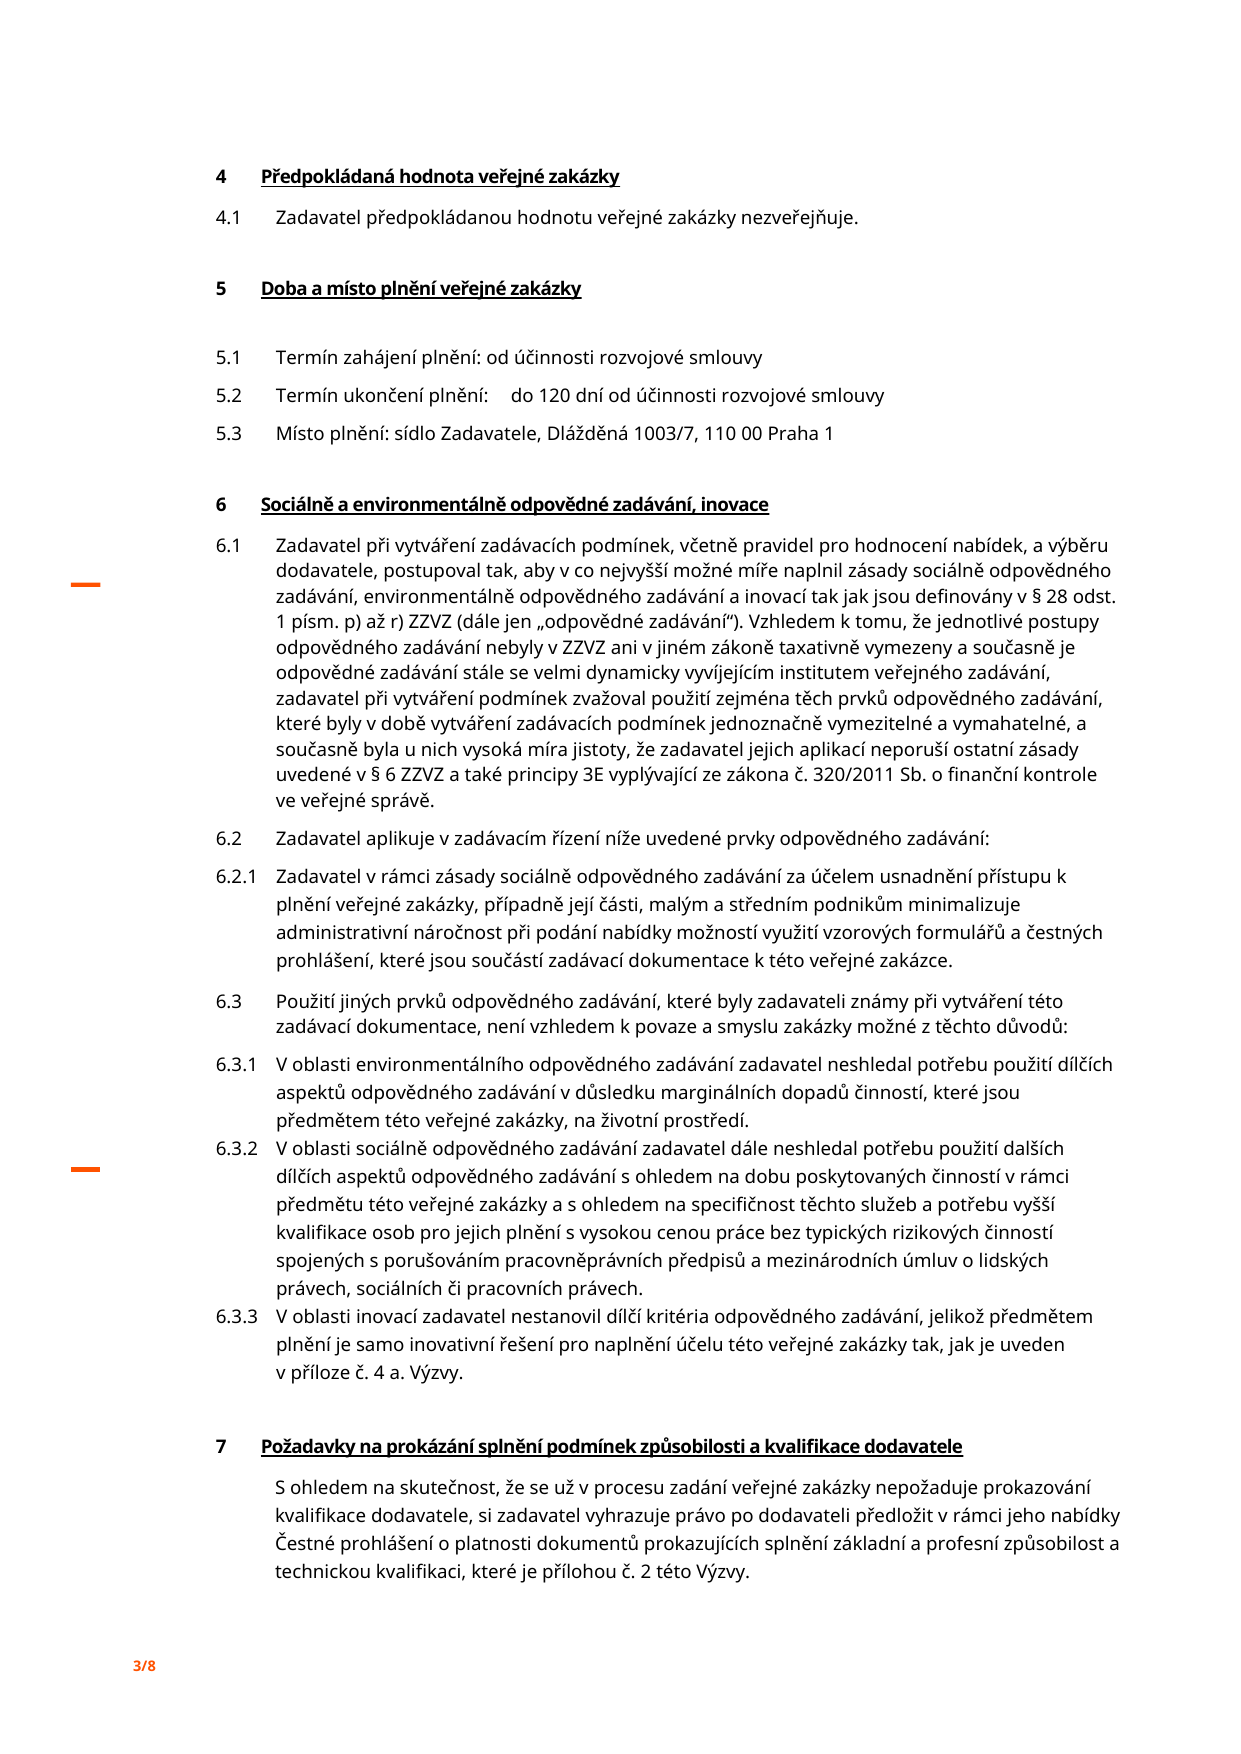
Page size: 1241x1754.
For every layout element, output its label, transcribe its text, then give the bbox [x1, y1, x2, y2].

subtitle Zadavatel v rámci zásady sociálně odpovědného zadávání za účelem usnadnění přístupu k plnění veřejné zakázky, případně její části, malým a středním podnikům minimalizuje administrativní náročnost při podání nabídky možností využití vzorových formulářů a čestných prohlášení, které jsou součástí zadávací dokumentace k této veřejné zakázce. [216, 863, 1122, 973]
subtitle Použití jiných prvků odpovědného zadávání, které byly zadavateli známy při vytváření této zadávací dokumentace, není vzhledem k povaze a smyslu zakázky možné z těchto důvodů: [216, 988, 1122, 1039]
subtitle Požadavky na prokázání splnění podmínek způsobilosti a kvalifikace dodavatele [216, 1433, 1122, 1459]
text S ohledem na skutečnost, že se už v procesu zadání veřejné zakázky nepožaduje prokazování kvalifikace dodavatele, si zadavatel vyhrazuje právo po dodavateli předložit v rámci jeho nabídky Čestné prohlášení o platnosti dokumentů prokazujících splnění základní a profesní způsobilost a technickou kvalifikaci, které je přílohou č. 2 této Výzvy. [275, 1474, 1122, 1584]
subtitle V oblasti sociálně odpovědného zadávání zadavatel dále neshledal potřebu použití dalších dílčích aspektů odpovědného zadávání s ohledem na dobu poskytovaných činností v rámci předmětu této veřejné zakázky a s ohledem na specifičnost těchto služeb a potřebu vyšší kvalifikace osob pro jejich plnění s vysokou cenou práce bez typických rizikových činností spojených s porušováním pracovněprávních předpisů a mezinárodních úmluv o lidských právech, sociálních či pracovních právech. [216, 1136, 1122, 1301]
subtitle Termín zahájení plnění: od účinnosti rozvojové smlouvy [216, 344, 1122, 370]
subtitle Doba a místo plnění veřejné zakázky [216, 276, 1122, 301]
subtitle Zadavatel aplikuje v zadávacím řízení níže uvedené prvky odpovědného zadávání: [216, 825, 1122, 851]
subtitle Sociálně a environmentálně odpovědné zadávání, inovace [216, 492, 1122, 517]
subtitle Předpokládaná hodnota veřejné zakázky [216, 164, 1122, 189]
subtitle V oblasti inovací zadavatel nestanovil dílčí kritéria odpovědného zadávání, jelikož předmětem plnění je samo inovativní řešení pro naplnění účelu této veřejné zakázky tak, jak je uveden v příloze č. 4 a. Výzvy. [216, 1304, 1122, 1385]
subtitle V oblasti environmentálního odpovědného zadávání zadavatel neshledal potřebu použití dílčích aspektů odpovědného zadávání v důsledku marginálních dopadů činností, které jsou předmětem této veřejné zakázky, na životní prostředí. [216, 1051, 1122, 1133]
subtitle Zadavatel při vytváření zadávacích podmínek, včetně pravidel pro hodnocení nabídek, a výběru dodavatele, postupoval tak, aby v co nejvyšší možné míře naplnil zásady sociálně odpovědného zadávání, environmentálně odpovědného zadávání a inovací tak jak jsou definovány v § 28 odst. 1 písm. p) až r) ZZVZ (dále jen „odpovědné zadávání“). Vzhledem k tomu, že jednotlivé postupy odpovědného zadávání nebyly v ZZVZ ani v jiném zákoně taxativně vymezeny a současně je odpovědné zadávání stále se velmi dynamicky vyvíjejícím institutem veřejného zadávání, zadavatel při vytváření podmínek zvažoval použití zejména těch prvků odpovědného zadávání, které byly v době vytváření zadávacích podmínek jednoznačně vymezitelné a vymahatelné, a současně byla u nich vysoká míra jistoty, že zadavatel jejich aplikací neporuší ostatní zásady uvedené v § 6 ZZVZ a také principy 3E vyplývající ze zákona č. 320/2011 Sb. o finanční kontrole ve veřejné správě. [216, 532, 1122, 813]
subtitle Místo plnění: sídlo Zadavatele, Dlážděná 1003/7, 110 00 Praha 1 [216, 420, 1122, 446]
subtitle Termín ukončení plnění: do 120 dní od účinnosti rozvojové smlouvy [216, 382, 1122, 408]
subtitle Zadavatel předpokládanou hodnotu veřejné zakázky nezveřejňuje. [216, 204, 1122, 230]
